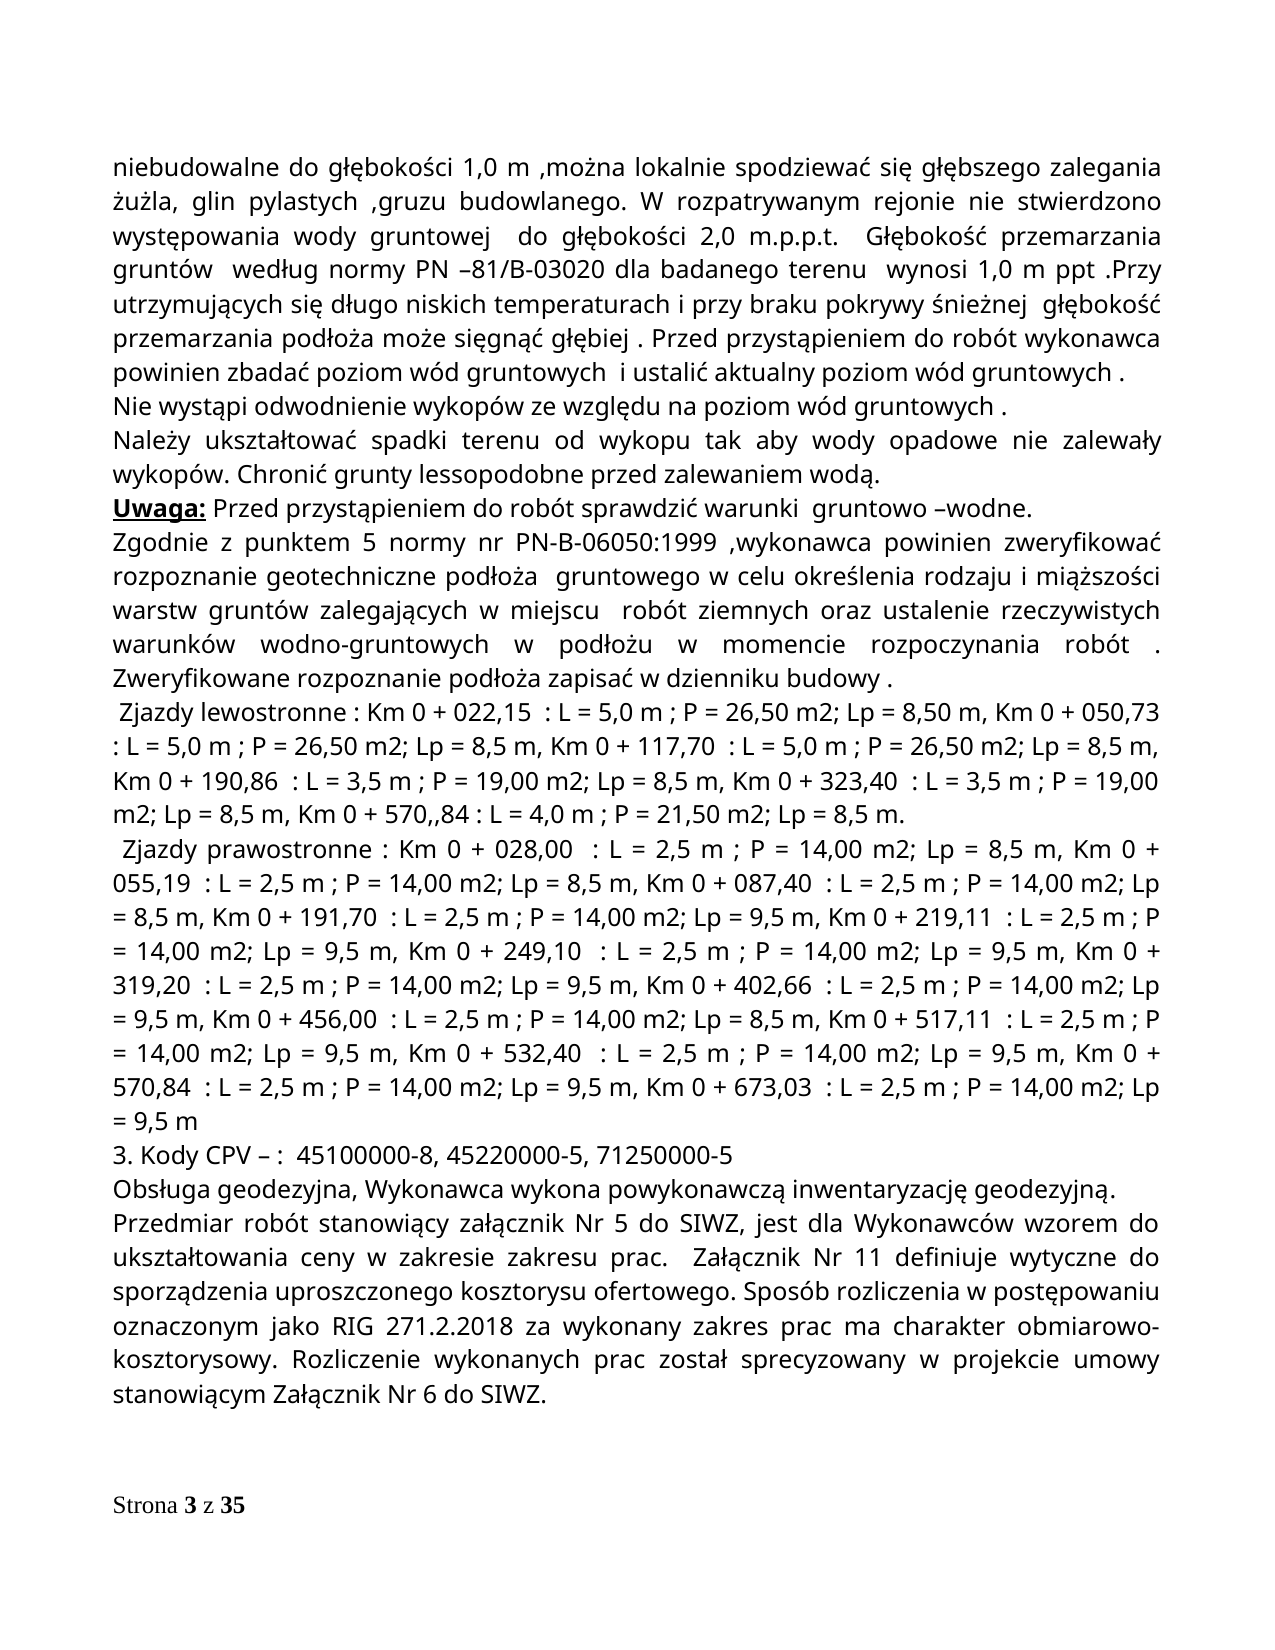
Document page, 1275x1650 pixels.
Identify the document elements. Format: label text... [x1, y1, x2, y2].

text Zgodnie z punktem 5 normy nr PN-B-06050:1999 ,wykonawca powinien zweryfikować rozpoznanie geotechniczne podłoża gruntowego w celu określenia rodzaju i miąższości warstw gruntów zalegających w miejscu robót ziemnych oraz ustalenie rzeczywistych warunków wodno-gruntowych w podłożu w momencie rozpoczynania robót . Zweryfikowane rozpoznanie podłoża zapisać w dzienniku budowy . [112, 525, 1162, 695]
list 3. Kody CPV – : 45100000-8, 45220000-5, 71250000-5 [251, 1138, 1161, 1172]
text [112, 150, 1162, 388]
text Uwaga: Przed przystąpieniem do robót sprawdzić warunki gruntowo –wodne. [112, 491, 1162, 525]
text Należy ukształtować spadki terenu od wykopu tak aby wody opadowe nie zalewały wykopów. Chronić grunty lessopodobne przed zalewaniem wodą. [112, 422, 1162, 491]
text Zjazdy prawostronne : Km 0 + 028,00 : L = 2,5 m ; P = 14,00 m2; Lp = 8,5 m, Km 0 + 055,19 : L = 2,5 m ; P = 14,00 m2; Lp = 8,5 m, Km 0 + 087,40 : L = 2,5 m ; P = 14,00 m2; Lp = 8,5 m, Km 0 + 191,70 : L = 2,5 m ; P = 14,00 m2; Lp = 9,5 m, Km 0 + 219,11 : L = 2,5 m ; P = 14,00 m2; Lp = 9,5 m, Km 0 + 249,10 : L = 2,5 m ; P = 14,00 m2; Lp = 9,5 m, Km 0 + 319,20 : L = 2,5 m ; P = 14,00 m2; Lp = 9,5 m, Km 0 + 402,66 : L = 2,5 m ; P = 14,00 m2; Lp = 9,5 m, Km 0 + 456,00 : L = 2,5 m ; P = 14,00 m2; Lp = 8,5 m, Km 0 + 517,11 : L = 2,5 m ; P = 14,00 m2; Lp = 9,5 m, Km 0 + 532,40 : L = 2,5 m ; P = 14,00 m2; Lp = 9,5 m, Km 0 + 570,84 : L = 2,5 m ; P = 14,00 m2; Lp = 9,5 m, Km 0 + 673,03 : L = 2,5 m ; P = 14,00 m2; Lp = 9,5 m [112, 831, 1162, 1138]
list 3. Kody CPV – : 45100000-8, 45220000-5, 71250000-5 [112, 1138, 205, 1172]
text Nie wystąpi odwodnienie wykopów ze względu na poziom wód gruntowych . [112, 388, 1162, 422]
text Przedmiar robót stanowiący załącznik Nr 5 do SIWZ, jest dla Wykonawców wzorem do ukształtowania ceny w zakresie zakresu prac. Załącznik Nr 11 definiuje wytyczne do sporządzenia uproszczonego kosztorysu ofertowego. Sposób rozliczenia w postępowaniu oznaczonym jako RIG 271.2.2018 za wykonany zakres prac ma charakter obmiarowo-kosztorysowy. Rozliczenie wykonanych prac został sprecyzowany w projekcie umowy stanowiącym Załącznik Nr 6 do SIWZ. [112, 1206, 1161, 1410]
text Zjazdy lewostronne : Km 0 + 022,15 : L = 5,0 m ; P = 26,50 m2; Lp = 8,50 m, Km 0 + 050,73 : L = 5,0 m ; P = 26,50 m2; Lp = 8,5 m, Km 0 + 117,70 : L = 5,0 m ; P = 26,50 m2; Lp = 8,5 m, Km 0 + 190,86 : L = 3,5 m ; P = 19,00 m2; Lp = 8,5 m, Km 0 + 323,40 : L = 3,5 m ; P = 19,00 m2; Lp = 8,5 m, Km 0 + 570,,84 : L = 4,0 m ; P = 21,50 m2; Lp = 8,5 m. [112, 695, 1162, 831]
text Obsługa geodezyjna, Wykonawca wykona powykonawczą inwentaryzację geodezyjną. [112, 1172, 1162, 1206]
